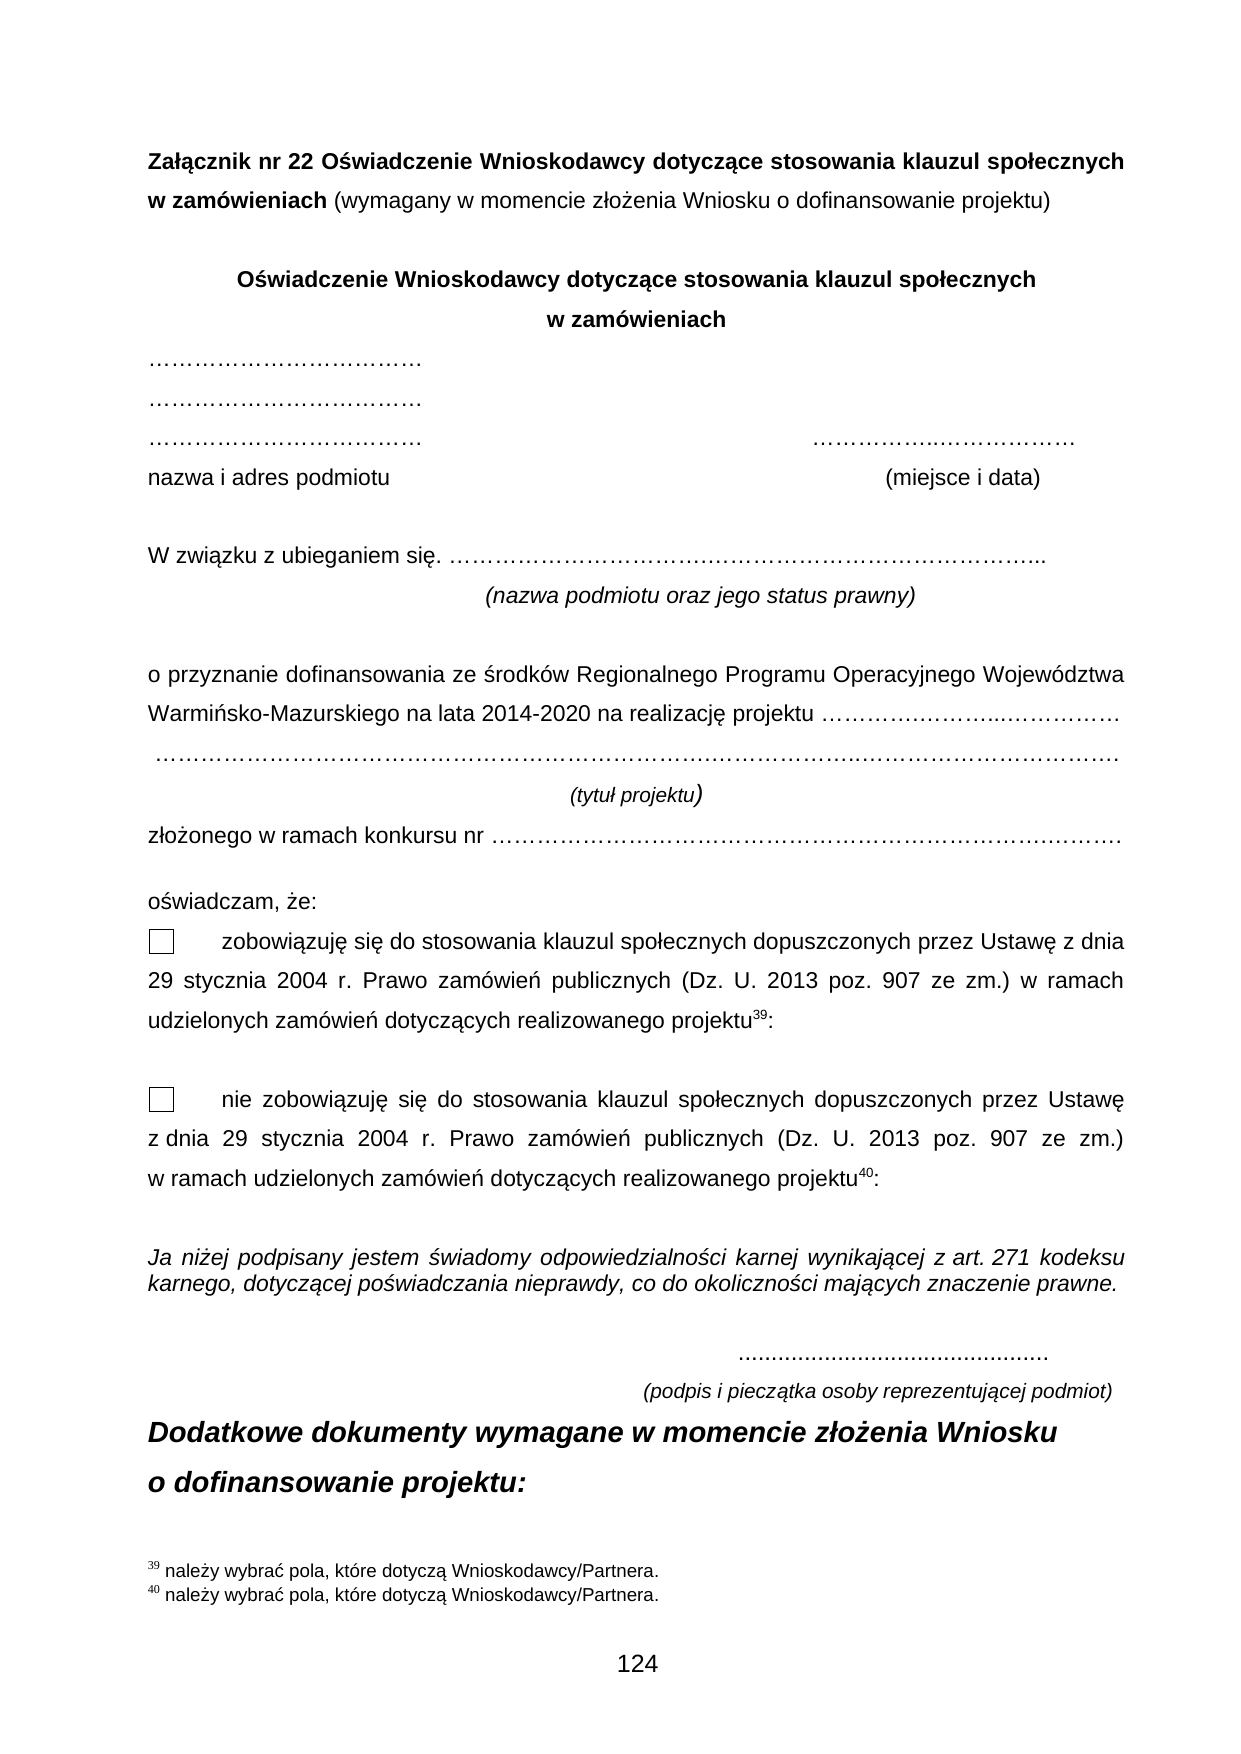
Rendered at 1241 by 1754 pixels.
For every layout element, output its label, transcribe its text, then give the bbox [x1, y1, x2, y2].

text Dodatkowe dokumenty wymagane w momencie złożenia Wniosku o dofinansowanie projektu: [148, 1415, 1125, 1499]
text zobowiązuję się do stosowania klauzul społecznych dopuszczonych przez Ustawę z dnia 29 stycznia 2004 r. Prawo zamówień publicznych (Dz. U. 2013 poz. 907 ze zm.) w ramach udzielonych zamówień dotyczących realizowanego projektu: [148, 928, 1125, 1033]
text ……………………………… [148, 384, 1125, 411]
text (tytuł projektu) [148, 779, 1125, 808]
text o przyznanie dofinansowania ze środków Regionalnego Programu Operacyjnego Województwa Warmińsko-Mazurskiego na lata 2014-2020 na realizację projektu ………….………...…………… [148, 661, 1125, 727]
text ............................................... [664, 1338, 1125, 1365]
text nazwa i adres podmiotu (miejsce i data) [148, 463, 1125, 490]
text Oświadczenie Wnioskodawcy dotyczące stosowania klauzul społecznych w zamówieniach [148, 266, 1125, 332]
text ……………………………… [148, 345, 1125, 371]
text ……………………………………………………………….………………..……………………………. [148, 740, 1125, 766]
text Ja niżej podpisany jestem świadomy odpowiedzialności karnej wynikającej z art. 271 kodeksu karnego, dotyczącej poświadczania nieprawdy, co do okoliczności mających znaczenie prawne. [148, 1244, 1125, 1296]
text złożonego w ramach konkursu nr ……………………………………………………………….………. [148, 822, 1125, 849]
text W związku z ubieganiem się. …………………………….……………………………………... [148, 542, 1125, 569]
text (podpis i pieczątka osoby reprezentującej podmiot) [443, 1379, 1125, 1403]
text nie zobowiązuję się do stosowania klauzul społecznych dopuszczonych przez Ustawę z dnia 29 stycznia 2004 r. Prawo zamówień publicznych (Dz. U. 2013 poz. 907 ze zm.) w ramach udzielonych zamówień dotyczących realizowanego projektu: [148, 1086, 1125, 1191]
text oświadczam, że: [148, 888, 1125, 915]
text Załącznik nr 22 Oświadczenie Wnioskodawcy dotyczące stosowania klauzul społecznych w zamówieniach (wymagany w momencie złożenia Wniosku o dofinansowanie projektu) [148, 148, 1125, 213]
text ……………………………… ……………..……………… [148, 424, 1125, 450]
text (nazwa podmiotu oraz jego status prawny) [485, 582, 1125, 608]
